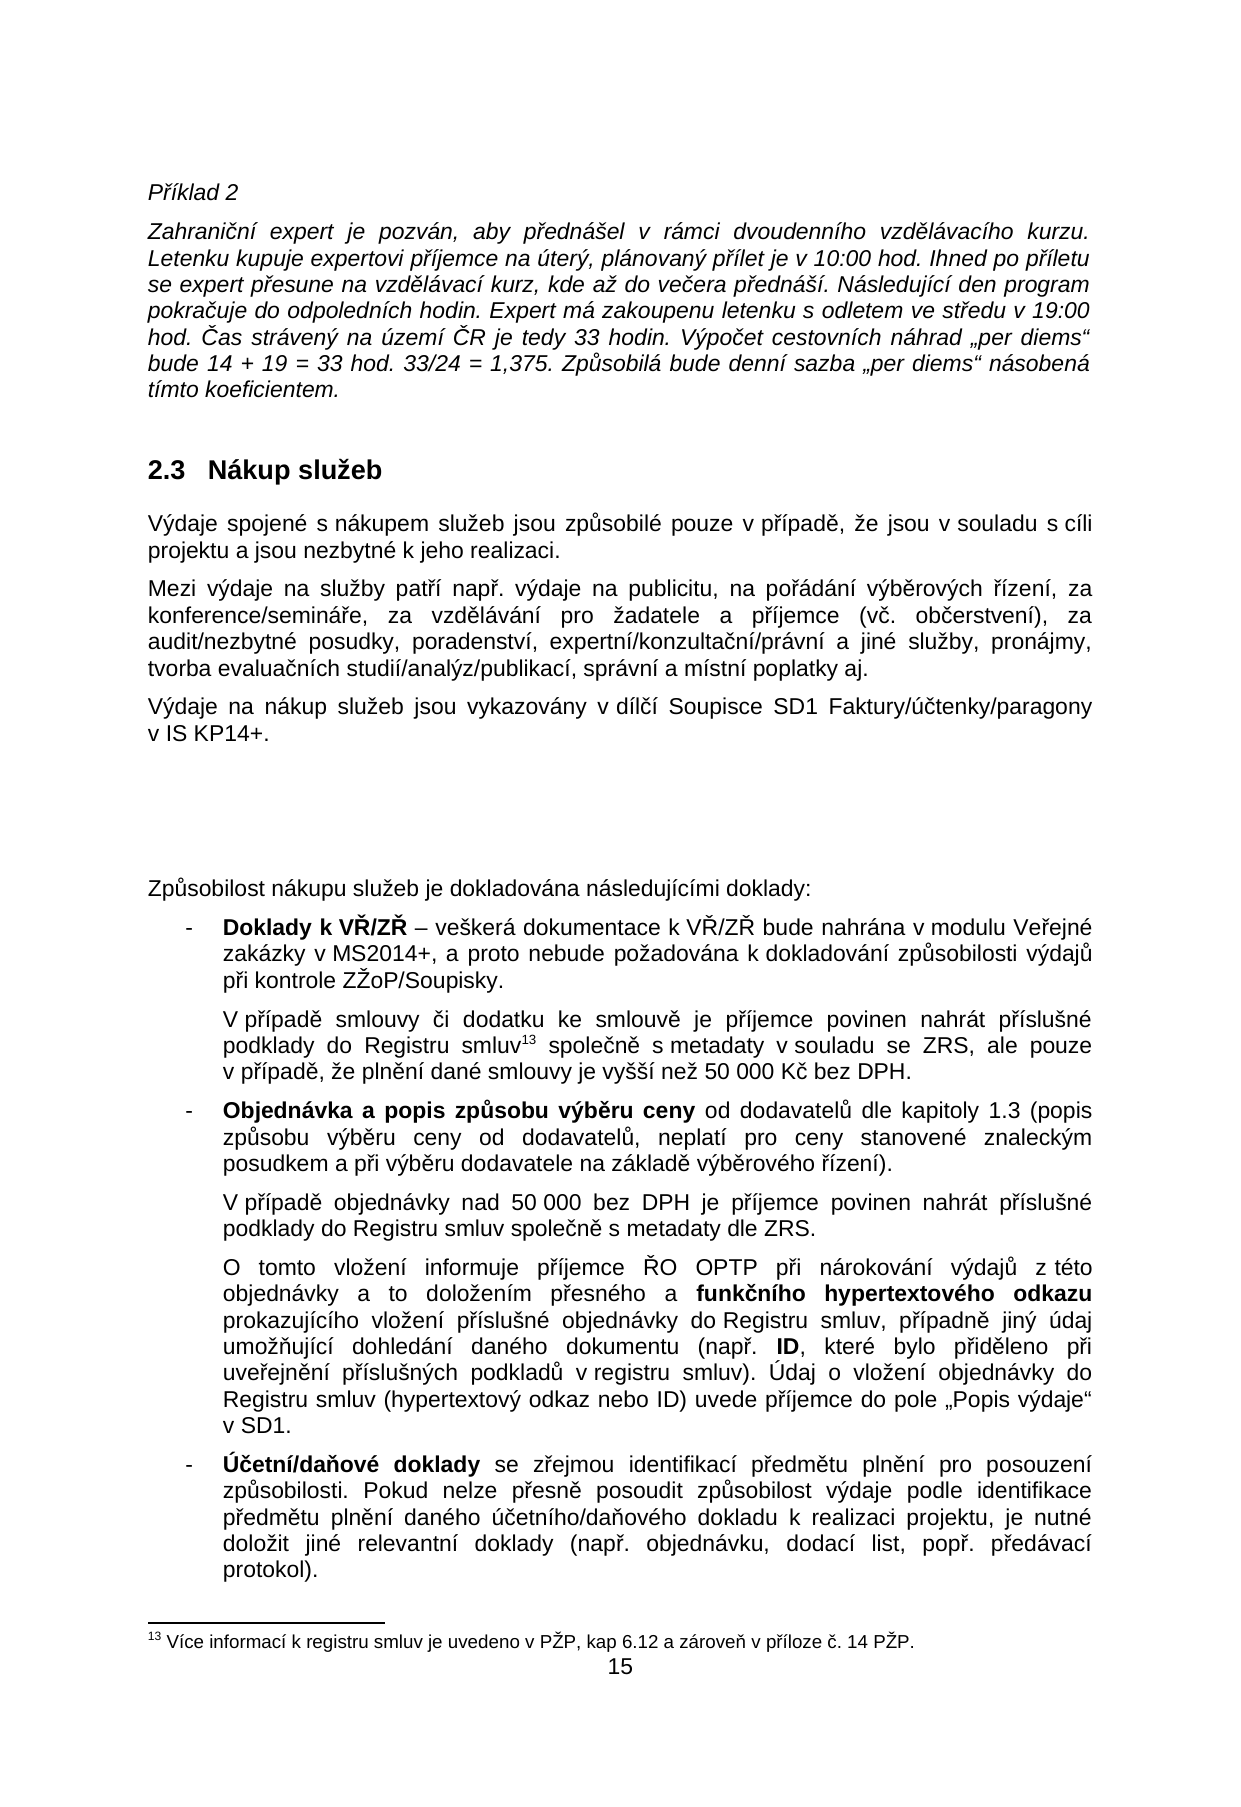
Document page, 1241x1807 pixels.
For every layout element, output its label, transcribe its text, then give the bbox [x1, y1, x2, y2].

text Výdaje na nákup služeb jsou vykazovány v dílčí Soupisce SD1 Faktury/účtenky/paragony v IS KP14+. [148, 693, 1092, 746]
text Příklad 2 [148, 179, 1092, 206]
text Způsobilost nákupu služeb je dokladována následujícími doklady: [148, 875, 1092, 901]
list Účetní/daňové doklady se zřejmou identifikací předmětu plnění pro posouzení způsobilosti. Pokud nelze přesně posoudit způsobilost výdaje podle identifikace předmětu plnění daného účetního/daňového dokladu k realizaci projektu, je nutné doložit jiné relevantní doklady (např. objednávku, dodací list, popř. předávací protokol). [185, 1451, 1092, 1583]
text V případě objednávky nad 50 000 bez DPH je příjemce povinen nahrát příslušné podklady do Registru smluv společně s metadaty dle ZRS. [223, 1189, 1092, 1241]
subtitle Nákup služeb [148, 454, 1092, 485]
text Zahraniční expert je pozván, aby přednášel v rámci dvoudenního vzdělávacího kurzu. Letenku kupuje expertovi příjemce na úterý, plánovaný přílet je v 10:00 hod. Ihned po příletu se expert přesune na vzdělávací kurz, kde až do večera přednáší. Následující den program pokračuje do odpoledních hodin. Expert má zakoupenu letenku s odletem ve středu v 19:00 hod. Čas strávený na území ČR je tedy 33 hodin. Výpočet cestovních náhrad „per diems“ bude 14 + 19 = 33 hod. 33/24 = 1,375. Způsobilá bude denní sazba „per diems“ násobená tímto koeficientem. [148, 218, 1092, 403]
list Doklady k VŘ/ZŘ – veškerá dokumentace k VŘ/ZŘ bude nahrána v modulu Veřejné zakázky v MS2014+, a proto nebude požadována k dokladování způsobilosti výdajů při kontrole ZŽoP/Soupisky. [185, 914, 1092, 993]
list Objednávka a popis způsobu výběru ceny od dodavatelů dle kapitoly 1.3 (popis způsobu výběru ceny od dodavatelů, neplatí pro ceny stanovené znaleckým posudkem a při výběru dodavatele na základě výběrového řízení). [185, 1097, 1092, 1176]
text Výdaje spojené s nákupem služeb jsou způsobilé pouze v případě, že jsou v souladu s cíli projektu a jsou nezbytné k jeho realizaci. [148, 510, 1092, 563]
list V případě smlouvy či dodatku ke smlouvě je příjemce povinen nahrát příslušné podklady do Registru smluv společně s metadaty v souladu se ZRS, ale pouze v případě, že plnění dané smlouvy je vyšší než 50 000 Kč bez DPH. [223, 1006, 1092, 1084]
text O tomto vložení informuje příjemce ŘO OPTP při nárokování výdajů z této objednávky a to doložením přesného a funkčního hypertextového odkazu prokazujícího vložení příslušné objednávky do Registru smluv, případně jiný údaj umožňující dohledání daného dokumentu (např. ID, které bylo přiděleno při uveřejnění příslušných podkladů v registru smluv). Údaj o vložení objednávky do Registru smluv (hypertextový odkaz nebo ID) uvede příjemce do pole „Popis výdaje“ v SD1. [223, 1254, 1092, 1438]
text Mezi výdaje na služby patří např. výdaje na publicitu, na pořádání výběrových řízení, za konference/semináře, za vzdělávání pro žadatele a příjemce (vč. občerstvení), za audit/nezbytné posudky, poradenství, expertní/konzultační/právní a jiné služby, pronájmy, tvorba evaluačních studií/analýz/publikací, správní a místní poplatky aj. [148, 575, 1092, 681]
